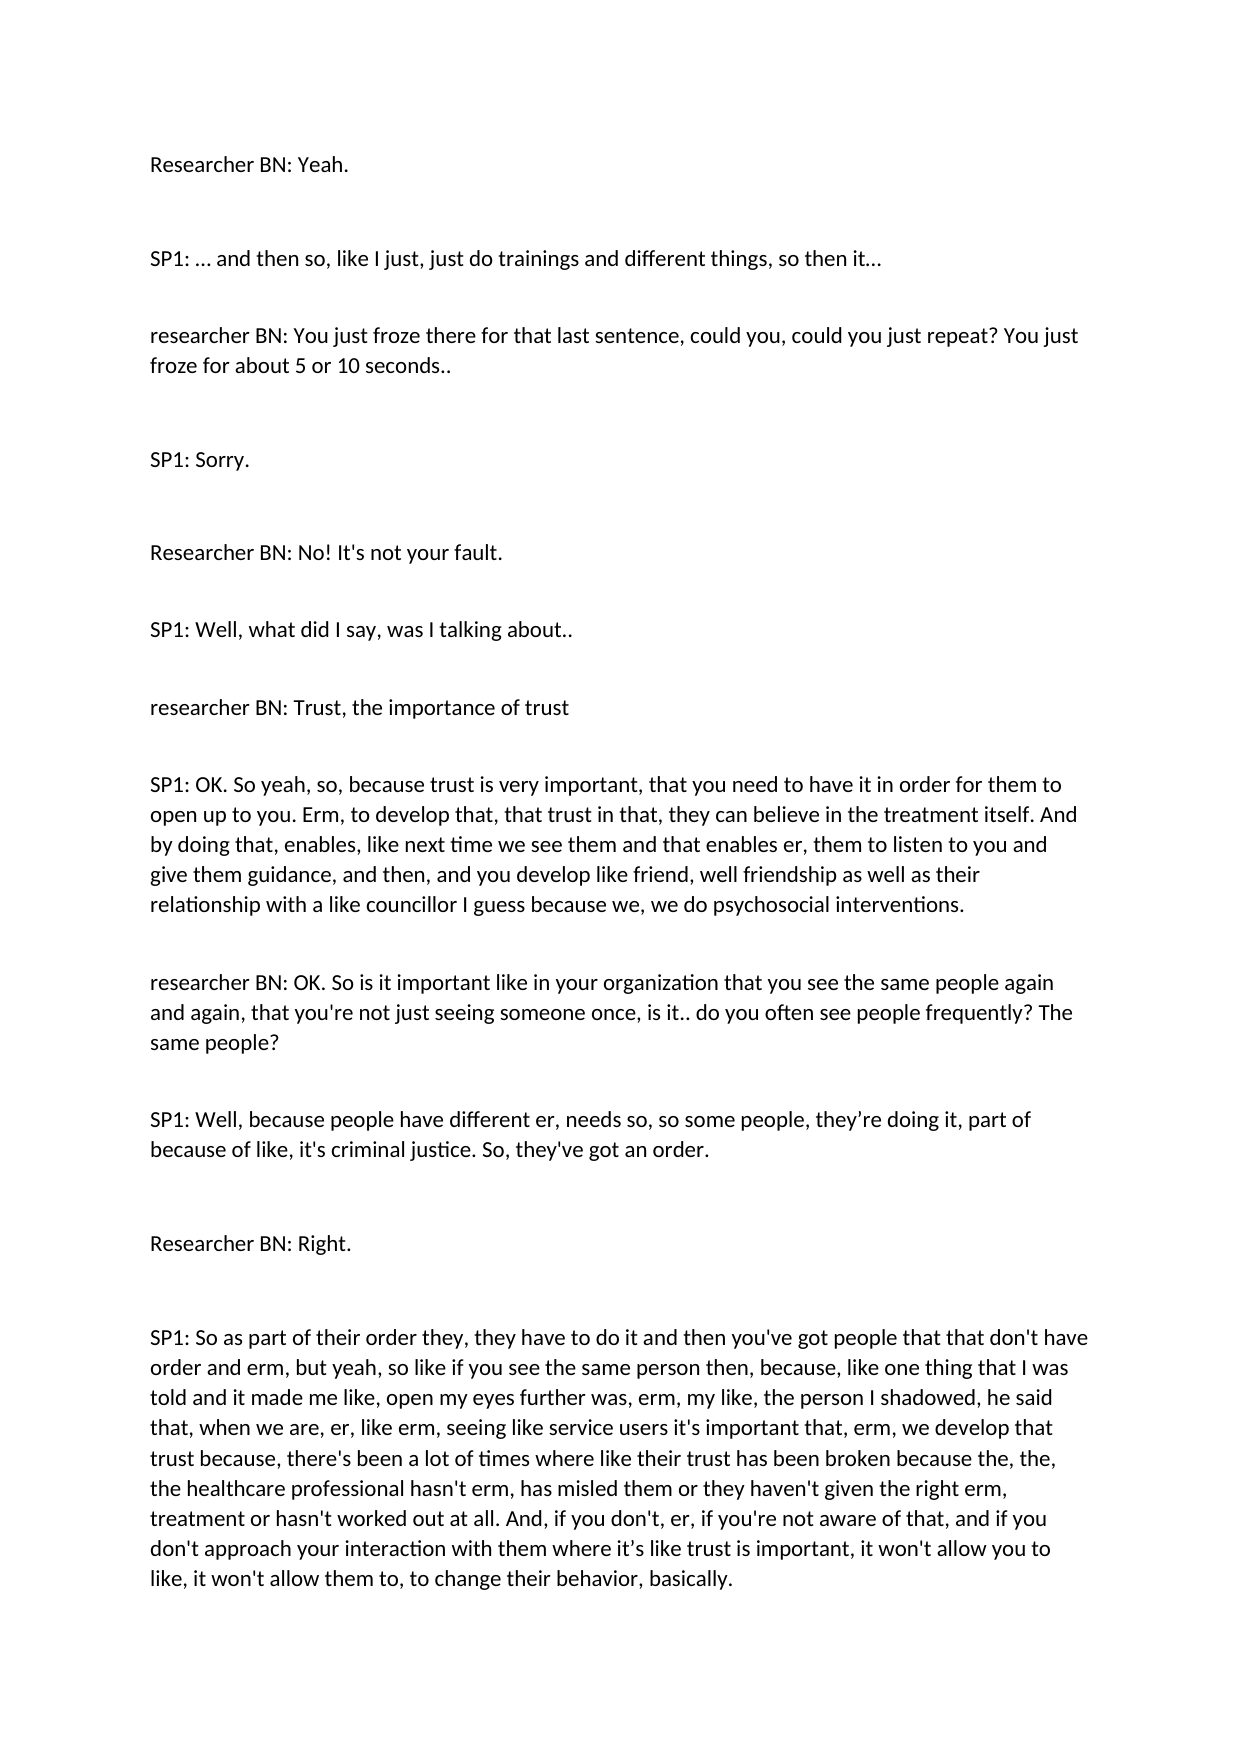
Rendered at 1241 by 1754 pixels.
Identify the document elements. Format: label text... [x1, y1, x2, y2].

text Researcher BN: Yeah. [150, 150, 1090, 178]
text Researcher BN: Right. [150, 1229, 1090, 1257]
text researcher BN: You just froze there for that last sentence, could you, could you just repeat? You just froze for about 5 or 10 seconds.. [150, 291, 1090, 379]
text SP1: Sorry. [150, 445, 1090, 473]
text SP1: … and then so, like I just, just do trainings and different things, so then it… [150, 244, 1090, 272]
text researcher BN: Trust, the importance of trust [150, 662, 1090, 721]
text SP1: Well, because people have different er, needs so, so some people, they’re doing it, part of because of like, it's criminal justice. So, they've got an order. [150, 1075, 1090, 1163]
text SP1: So as part of their order they, they have to do it and then you've got people that that don't have order and erm, but yeah, so like if you see the same person then, because, like one thing that I was told and it made me like, open my eyes further was, erm, my like, the person I shadowed, he said that, when we are, er, like erm, seeing like service users it's important that, erm, we develop that trust because, there's been a lot of times where like their trust has been broken because the, the, the healthcare professional hasn't erm, has misled them or they haven't given the right erm, treatment or hasn't worked out at all. And, if you don't, er, if you're not aware of that, and if you don't approach your interaction with them where it’s like trust is important, it won't allow you to like, it won't allow them to, to change their behavior, basically. [150, 1323, 1090, 1593]
text SP1: Well, what did I say, was I talking about.. [150, 585, 1090, 644]
text SP1: OK. So yeah, so, because trust is very important, that you need to have it in order for them to open up to you. Erm, to develop that, that trust in that, they can believe in the treatment itself. And by doing that, enables, like next time we see them and that enables er, them to listen to you and give them guidance, and then, and you develop like friend, well friendship as well as their relationship with a like councillor I guess because we, we do psychosocial interventions. [150, 739, 1090, 919]
text Researcher BN: No! It's not your fault. [150, 538, 1090, 567]
text researcher BN: OK. So is it important like in your organization that you see the same people again and again, that you're not just seeing someone once, is it.. do you often see people frequently? The same people? [150, 937, 1090, 1056]
